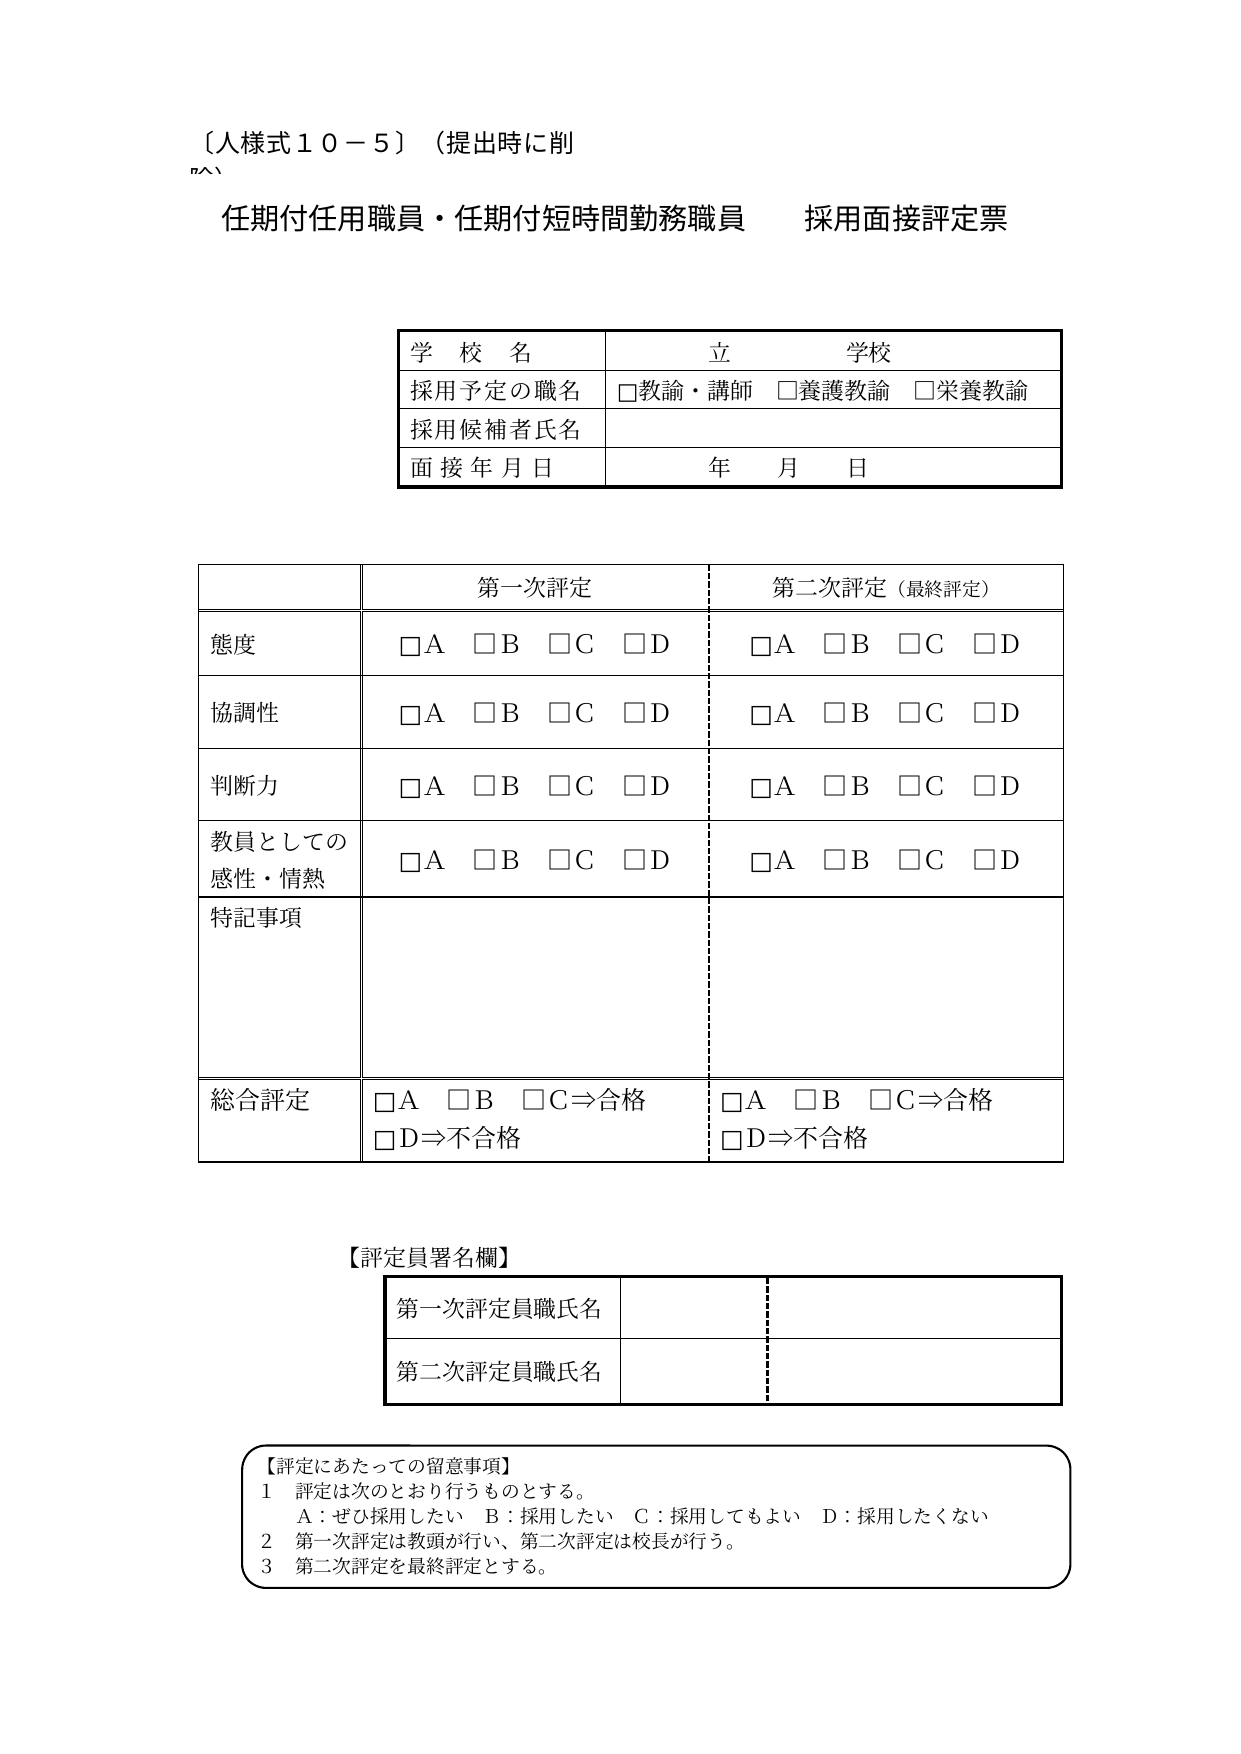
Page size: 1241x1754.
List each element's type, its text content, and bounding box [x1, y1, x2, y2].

table_cell 面接年月日 [400, 448, 605, 485]
table_cell [709, 898, 1063, 1077]
table_cell □Ａ □Ｂ □Ｃ⇒合格 □Ｄ⇒不合格 [709, 1080, 1063, 1161]
table_header 学校名 [400, 332, 605, 370]
table_cell □Ａ □Ｂ □Ｃ □Ｄ [363, 676, 709, 748]
table_cell 態度 [199, 612, 360, 674]
text 【評定員署名欄】 [177, 1237, 1063, 1275]
table_cell 協調性 [199, 676, 360, 748]
table_header [621, 1278, 767, 1338]
table_cell □Ａ □Ｂ □Ｃ⇒合格 □Ｄ⇒不合格 [363, 1080, 709, 1161]
table_cell 教員としての 感性・情熱 [199, 821, 360, 896]
table_header 立 学校 [606, 332, 1060, 370]
table_cell [363, 898, 709, 1077]
table_cell 採用候補者氏名 [400, 409, 605, 447]
table_cell 総合評定 [199, 1080, 360, 1161]
table_cell [606, 409, 1060, 447]
table_cell □Ａ □Ｂ □Ｃ □Ｄ [709, 749, 1063, 820]
table_cell □Ａ □Ｂ □Ｃ □Ｄ [709, 676, 1063, 748]
table_cell 判断力 [199, 749, 360, 820]
table_header 第一次評定 [363, 565, 709, 609]
table_cell 採用予定の職名 [400, 371, 605, 408]
table_header [199, 565, 360, 609]
table_cell 特記事項 [199, 898, 360, 1077]
table_cell [621, 1339, 767, 1403]
text 任期付任用職員・任期付短時間勤務職員 採用面接評定票 [177, 179, 1063, 254]
table_cell □教諭・講師 □養護教諭 □栄養教諭 [606, 371, 1060, 408]
table_header 第一次評定員職氏名 [387, 1278, 620, 1338]
table_cell 第二次評定員職氏名 [387, 1339, 620, 1403]
table_header 第二次評定（最終評定） [709, 565, 1063, 609]
table_cell [768, 1339, 1060, 1403]
table_cell □Ａ □Ｂ □Ｃ □Ｄ [709, 821, 1063, 896]
table_cell □Ａ □Ｂ □Ｃ □Ｄ [709, 612, 1063, 674]
table_cell □Ａ □Ｂ □Ｃ □Ｄ [363, 612, 709, 674]
table_cell □Ａ □Ｂ □Ｃ □Ｄ [363, 821, 709, 896]
table_cell 年 月 日 [606, 448, 1060, 485]
table_header [768, 1278, 1060, 1338]
table_cell □Ａ □Ｂ □Ｃ □Ｄ [363, 749, 709, 820]
